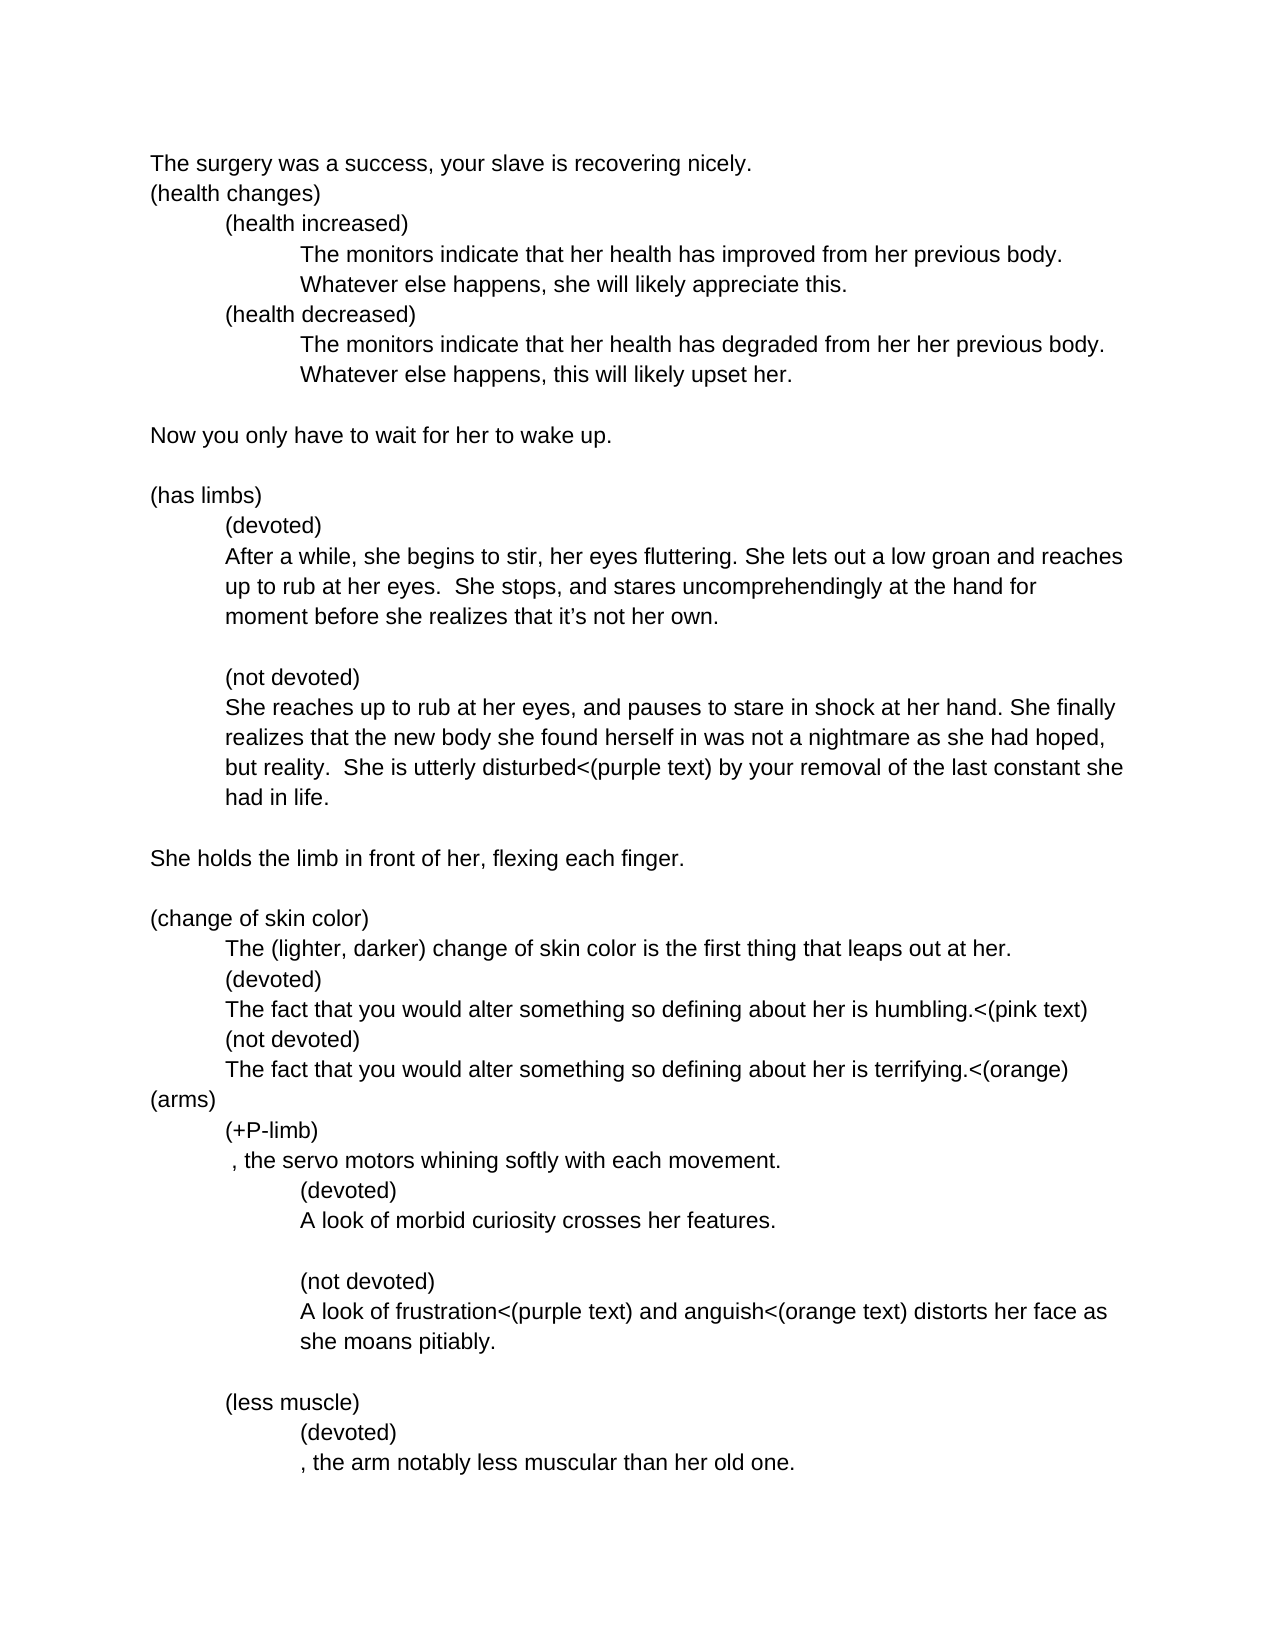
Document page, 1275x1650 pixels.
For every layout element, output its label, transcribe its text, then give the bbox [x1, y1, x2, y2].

text (less muscle) [225, 1388, 1125, 1415]
text Now you only have to wait for her to wake up. [150, 422, 1125, 448]
text (devoted) [225, 512, 1125, 539]
text , the servo motors whining softly with each movement. [225, 1147, 1125, 1173]
text After a while, she begins to stir, her eyes fluttering. She lets out a low groan and reaches up to rub at her eyes. She stops, and stares uncomprehendingly at the hand for moment before she realizes that it’s not her own. [225, 543, 1125, 629]
text (has limbs) [150, 482, 1125, 509]
text (+P-limb) [225, 1117, 1125, 1143]
text (not devoted) [300, 1268, 1125, 1294]
text (arms) [150, 1086, 1125, 1113]
text (health changes) [150, 180, 1125, 207]
text (not devoted) [225, 663, 1125, 690]
text The (lighter, darker) change of skin color is the first thing that leaps out at her. [225, 935, 1125, 962]
text , the arm notably less muscular than her old one. [300, 1449, 1125, 1475]
text The monitors indicate that her health has improved from her previous body. Whatever else happens, she will likely appreciate this. [300, 241, 1125, 297]
text The surgery was a success, your slave is recovering nicely. [150, 150, 1125, 176]
text (devoted) [300, 1177, 1125, 1203]
text She reaches up to rub at her eyes, and pauses to stare in shock at her hand. She finally realizes that the new body she found herself in was not a nightmare as she had hoped, but reality. She is utterly disturbed<(purple text) by your removal of the last constant she had in life. [225, 694, 1125, 811]
text (health increased) [225, 210, 1125, 237]
text A look of morbid curiosity crosses her features. [300, 1207, 1125, 1234]
text A look of frustration<(purple text) and anguish<(orange text) distorts her face as she moans pitiably. [300, 1298, 1125, 1354]
text (change of skin color) [150, 905, 1125, 932]
text (health decreased) [225, 301, 1125, 327]
text She holds the limb in front of her, flexing each finger. [150, 845, 1125, 871]
text The fact that you would alter something so defining about her is humbling.<(pink text) [225, 996, 1125, 1022]
text (devoted) [300, 1419, 1125, 1445]
text The fact that you would alter something so defining about her is terrifying.<(orange) [225, 1056, 1125, 1083]
text (not devoted) [225, 1026, 1125, 1052]
text The monitors indicate that her health has degraded from her her previous body. Whatever else happens, this will likely upset her. [300, 331, 1125, 388]
text (devoted) [225, 966, 1125, 992]
